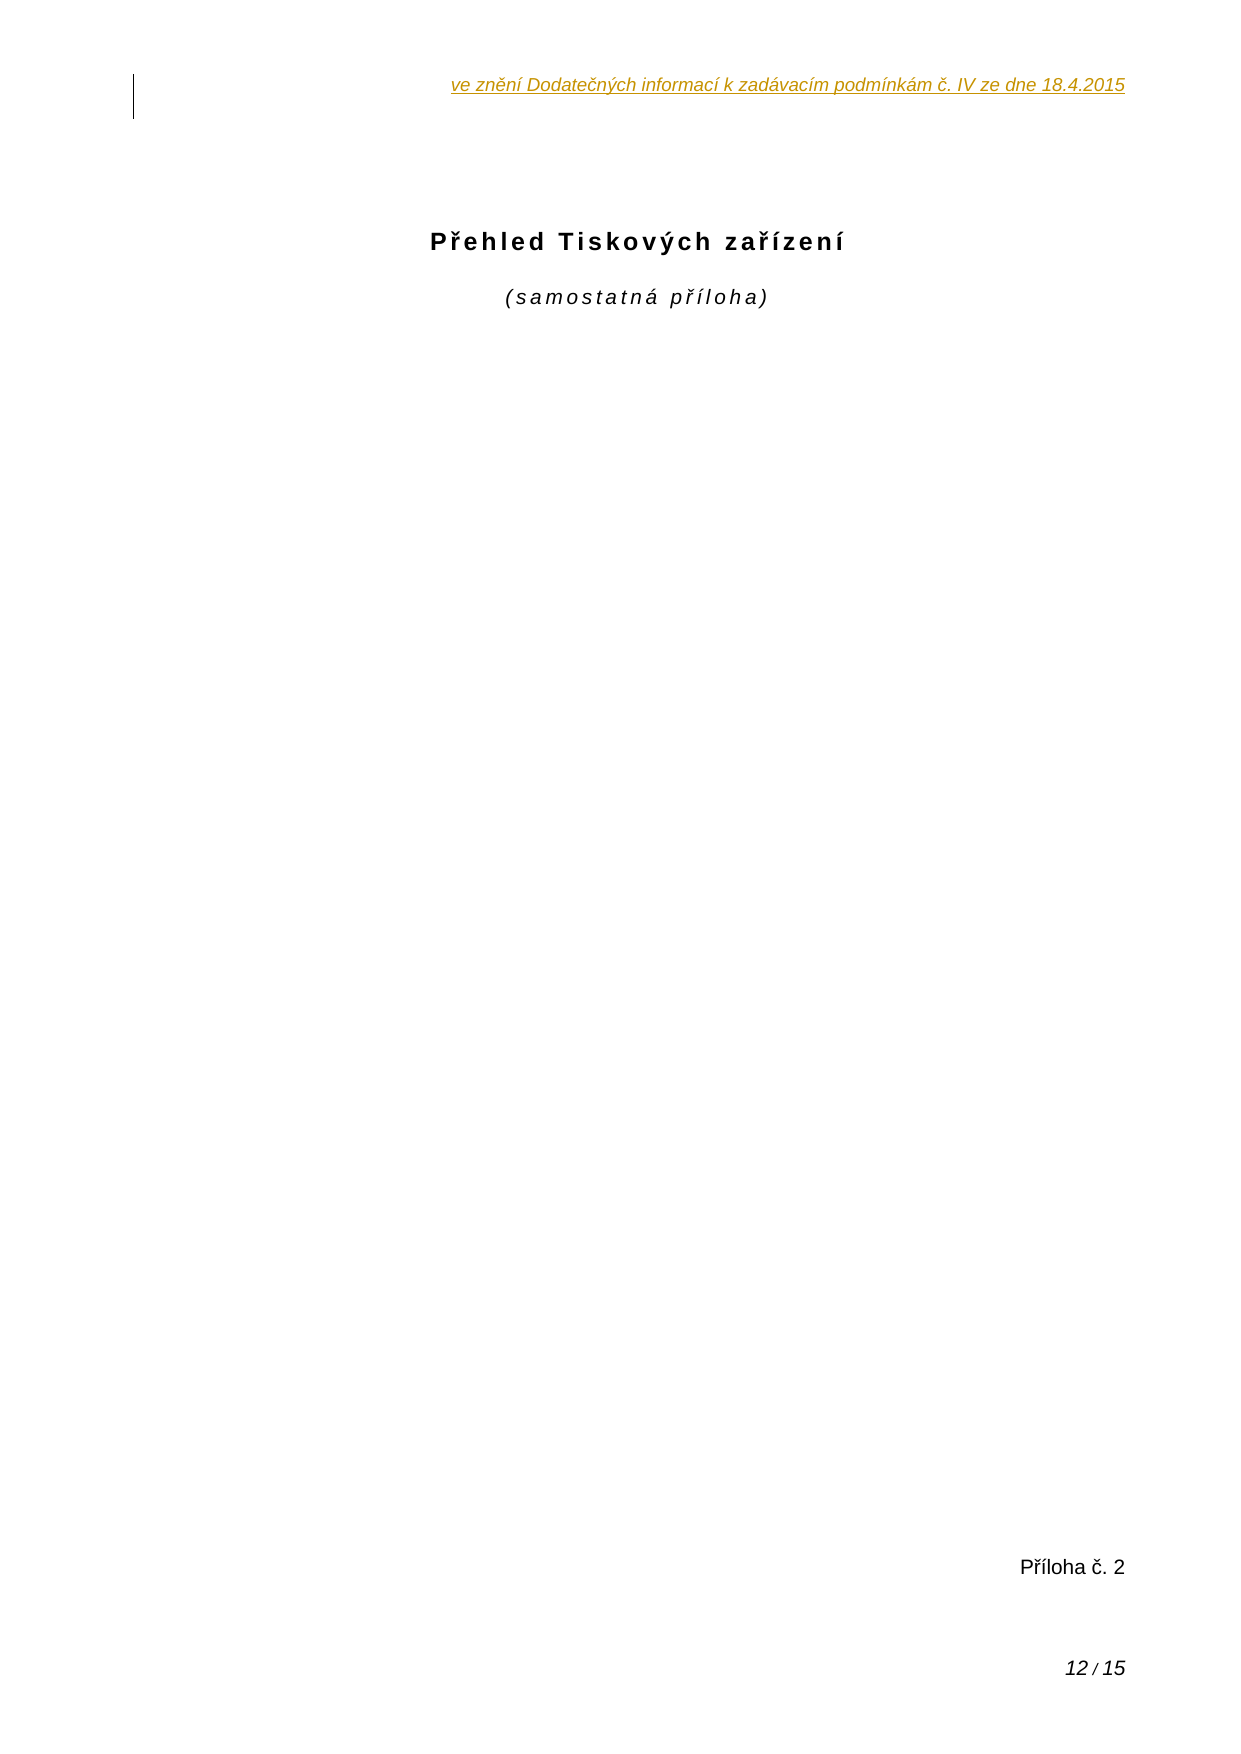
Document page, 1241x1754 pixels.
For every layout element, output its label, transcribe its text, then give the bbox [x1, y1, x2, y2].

text Přehled Tiskových zařízení [148, 227, 1125, 256]
text Příloha č. 2 [148, 1554, 1125, 1578]
text (samostatná příloha) [148, 285, 1125, 309]
